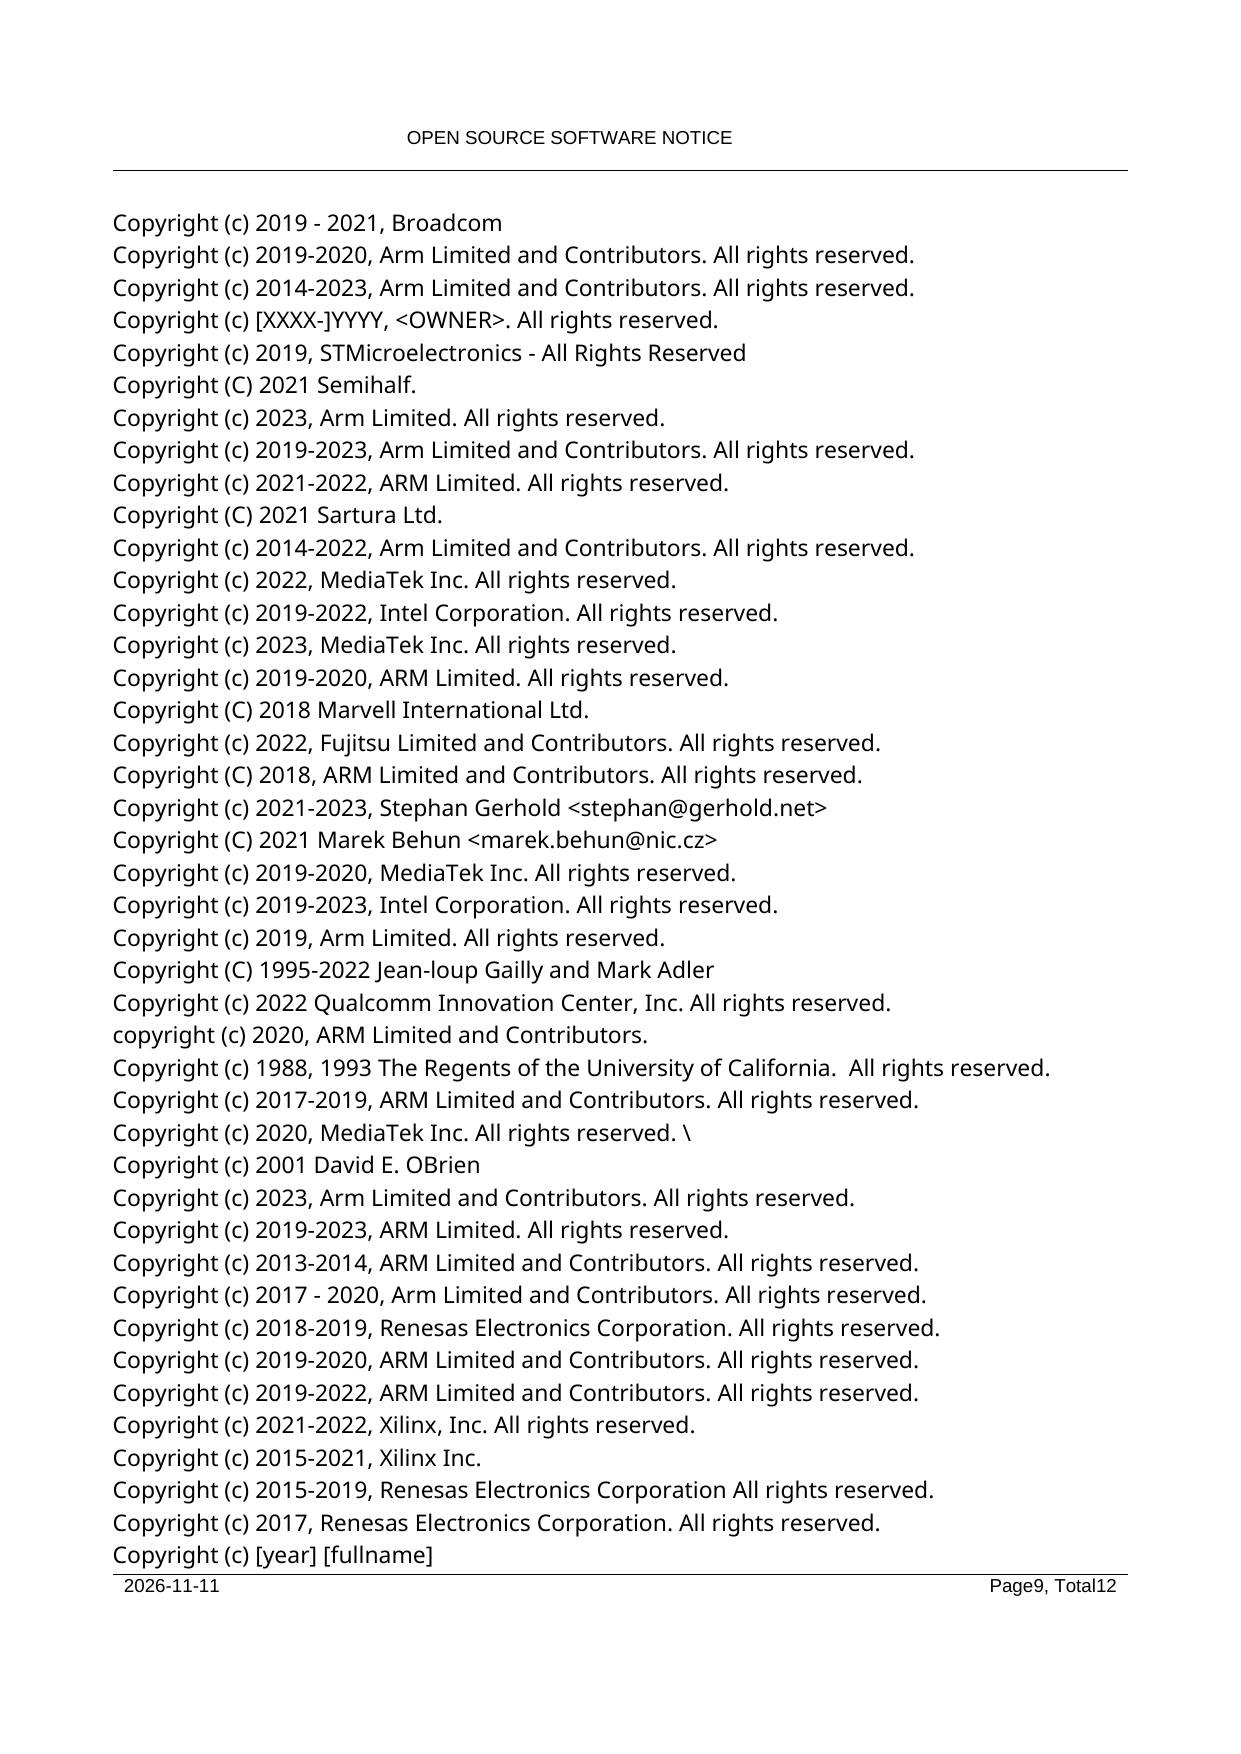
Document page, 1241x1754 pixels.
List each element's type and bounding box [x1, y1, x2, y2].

text [112, 206, 1128, 1571]
